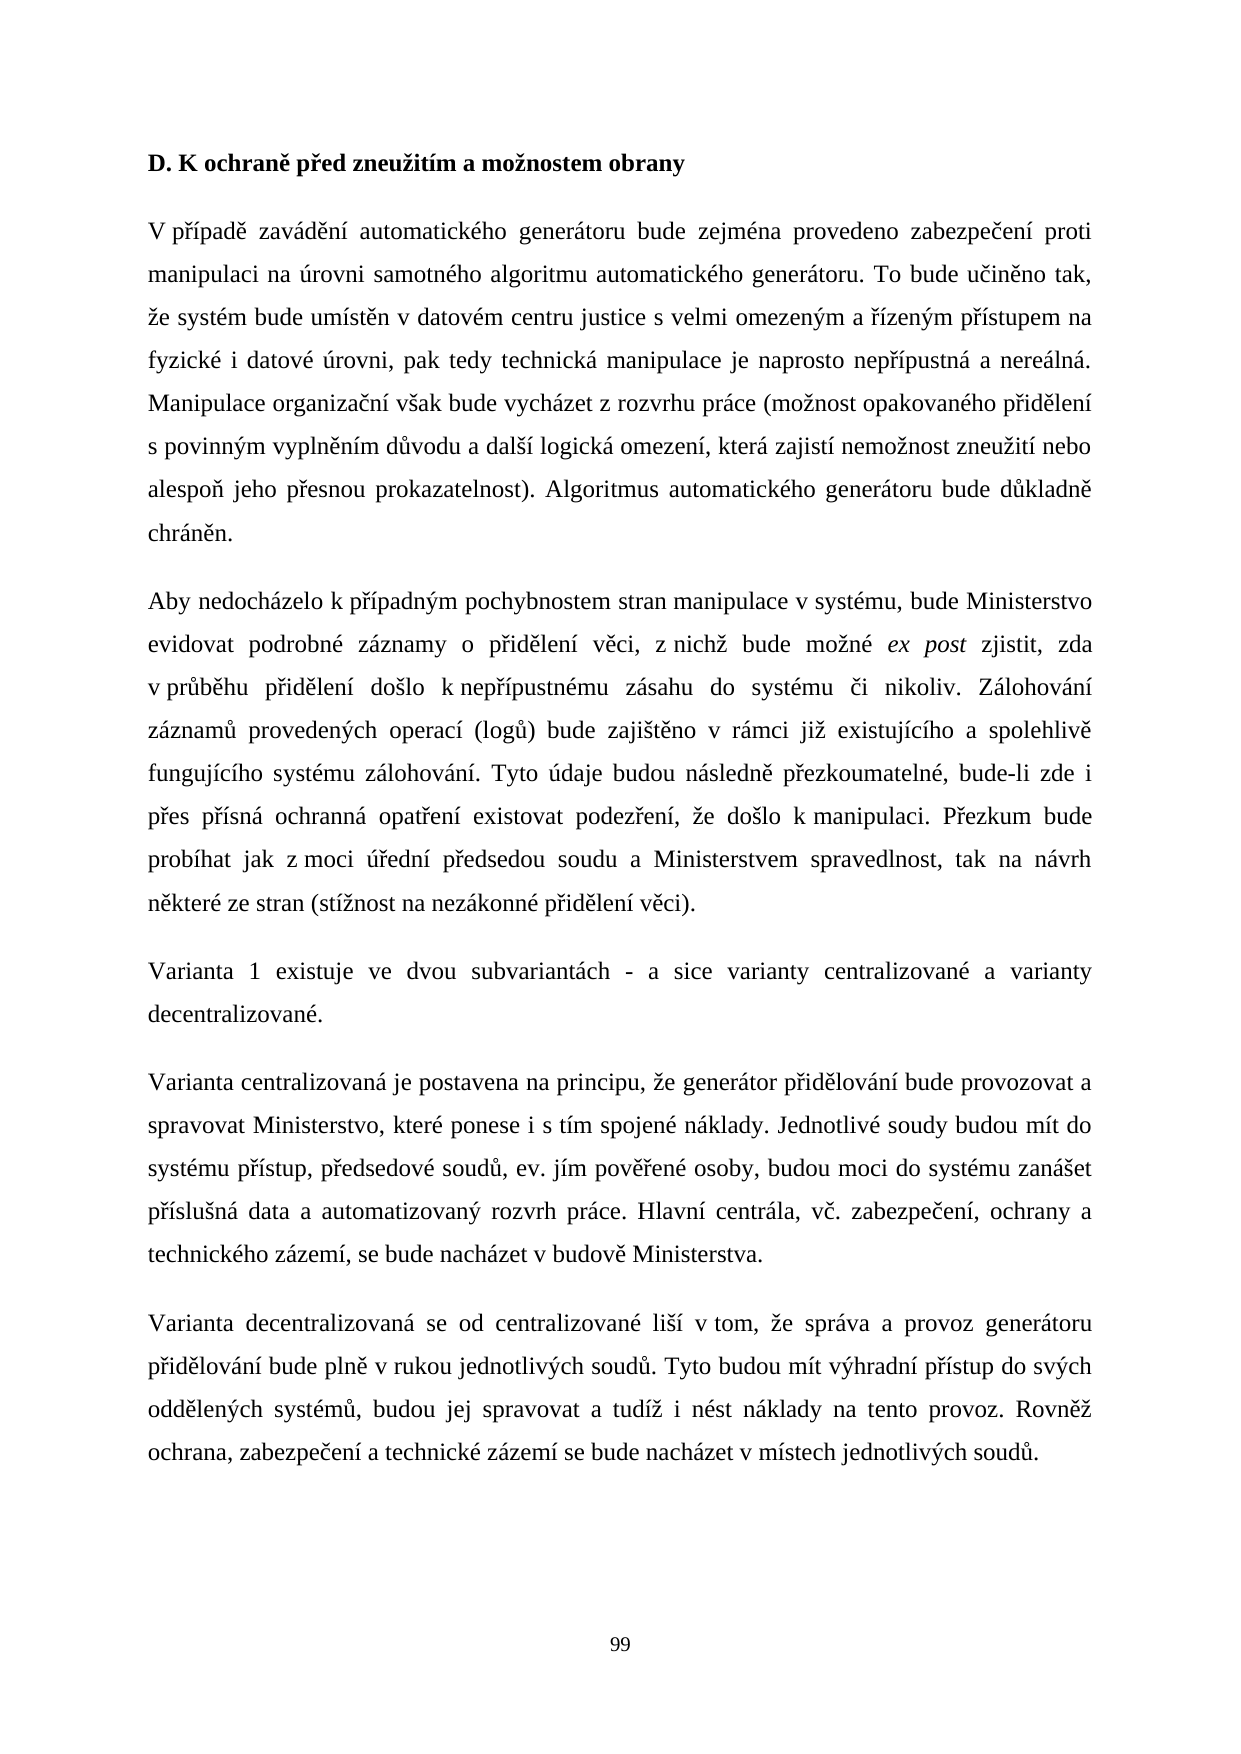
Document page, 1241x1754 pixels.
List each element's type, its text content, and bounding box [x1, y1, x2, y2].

text Varianta 1 existuje ve dvou subvariantách - a sice varianty centralizované a varianty decentralizované. [148, 956, 1093, 1028]
text Varianta centralizovaná je postavena na principu, že generátor přidělování bude provozovat a spravovat Ministerstvo, které ponese i s tím spojené náklady. Jednotlivé soudy budou mít do systému přístup, předsedové soudů, ev. jím pověřené osoby, budou moci do systému zanášet příslušná data a automatizovaný rozvrh práce. Hlavní centrála, vč. zabezpečení, ochrany a technického zázemí, se bude nacházet v budově Ministerstva. [148, 1067, 1093, 1268]
text D. K ochraně před zneužitím a možnostem obrany [148, 148, 1093, 176]
text Varianta decentralizovaná se od centralizované liší v tom, že správa a provoz generátoru přidělování bude plně v rukou jednotlivých soudů. Tyto budou mít výhradní přístup do svých oddělených systémů, budou jej spravovat a tudíž i nést náklady na tento provoz. Rovněž ochrana, zabezpečení a technické zázemí se bude nacházet v místech jednotlivých soudů. [148, 1308, 1093, 1466]
text Aby nedocházelo k případným pochybnostem stran manipulace v systému, bude Ministerstvo evidovat podrobné záznamy o přidělení věci, z nichž bude možné ex post zjistit, zda v průběhu přidělení došlo k nepřípustnému zásahu do systému či nikoliv. Zálohování záznamů provedených operací (logů) bude zajištěno v rámci již existujícího a spolehlivě fungujícího systému zálohování. Tyto údaje budou následně přezkoumatelné, bude-li zde i přes přísná ochranná opatření existovat podezření, že došlo k manipulaci. Přezkum bude probíhat jak z moci úřední předsedou soudu a Ministerstvem spravedlnost, tak na návrh některé ze stran (stížnost na nezákonné přidělení věci). [148, 586, 1093, 916]
text V případě zavádění automatického generátoru bude zejména provedeno zabezpečení proti manipulaci na úrovni samotného algoritmu automatického generátoru. To bude učiněno tak, že systém bude umístěn v datovém centru justice s velmi omezeným a řízeným přístupem na fyzické i datové úrovni, pak tedy technická manipulace je naprosto nepřípustná a nereálná. Manipulace organizační však bude vycházet z rozvrhu práce (možnost opakovaného přidělení s povinným vyplněním důvodu a další logická omezení, která zajistí nemožnost zneužití nebo alespoň jeho přesnou prokazatelnost). Algoritmus automatického generátoru bude důkladně chráněn. [148, 216, 1093, 546]
